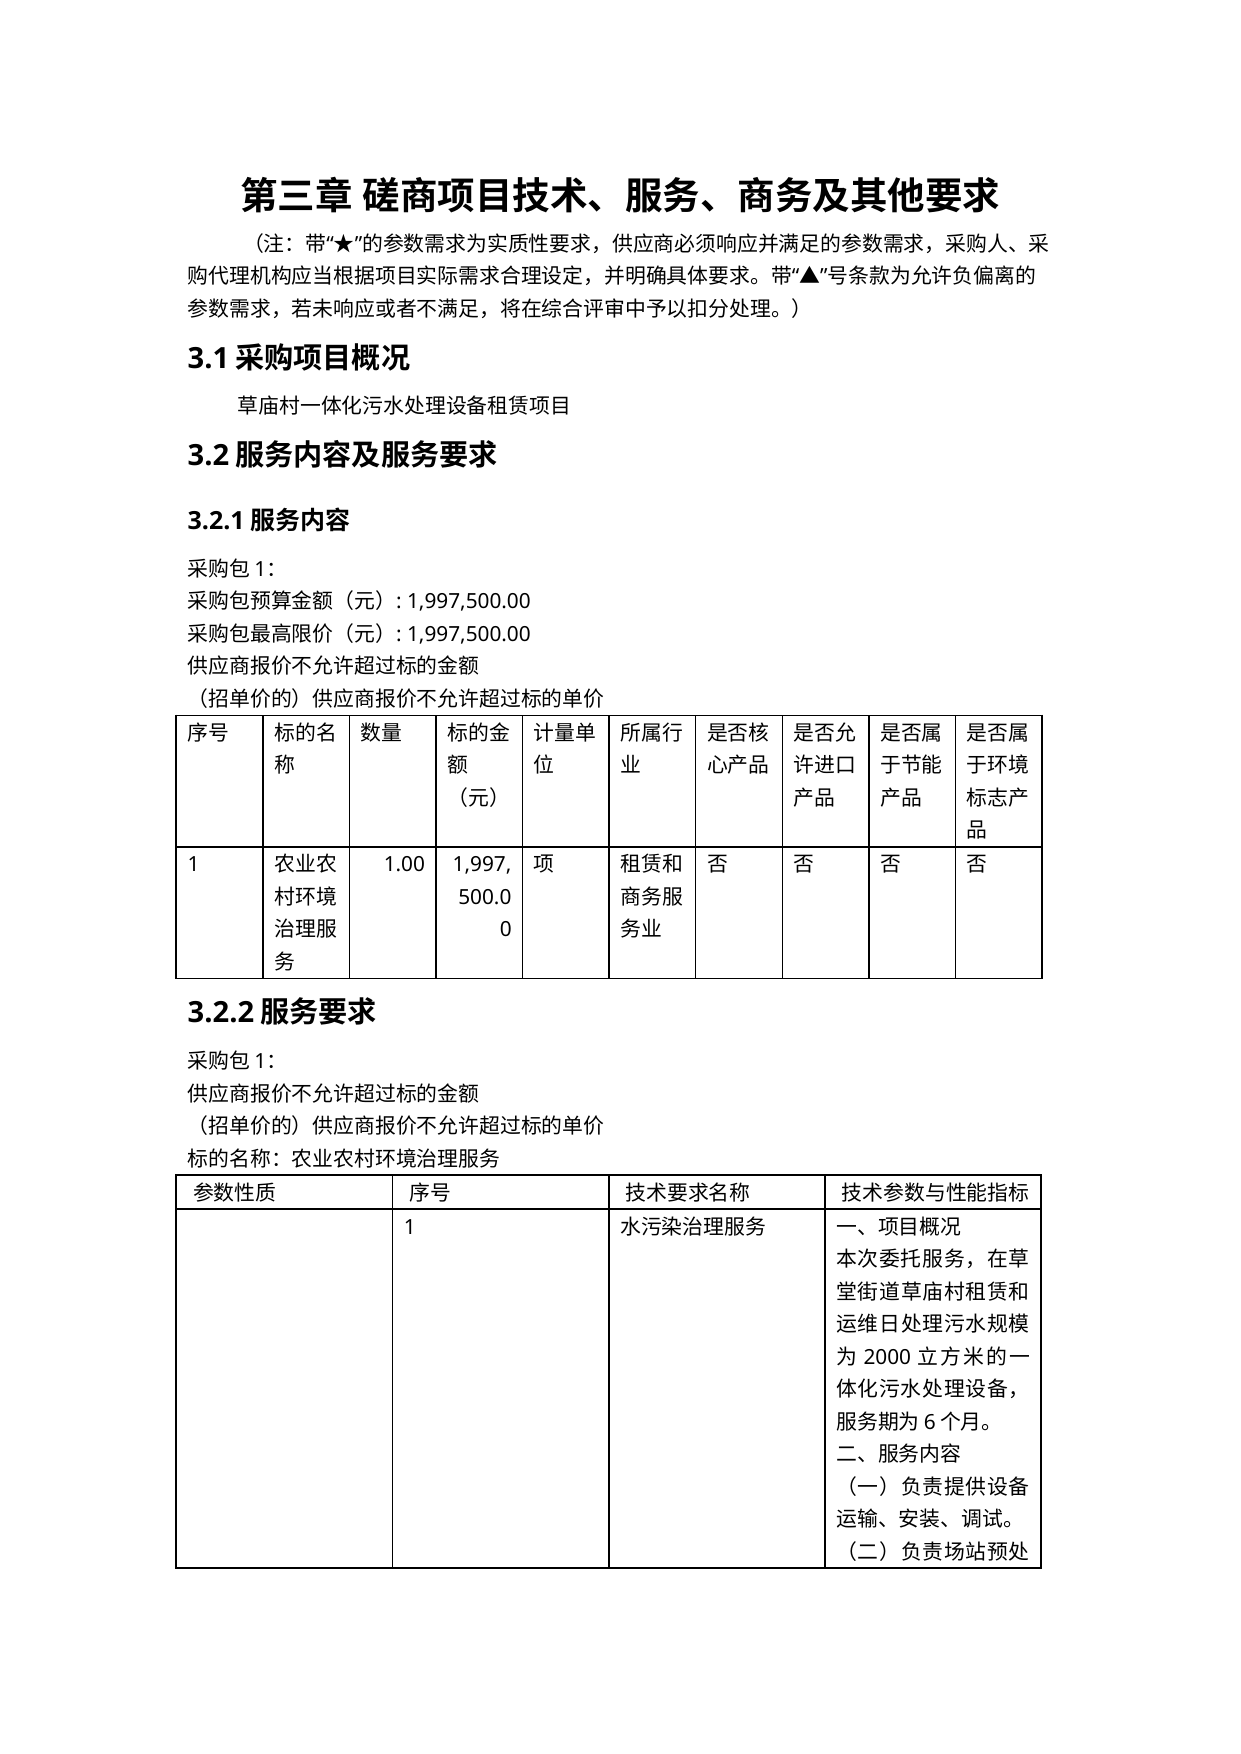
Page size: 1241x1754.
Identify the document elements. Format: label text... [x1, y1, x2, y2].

text 3.1采购项目概况 [187, 324, 1053, 389]
table_cell [177, 1210, 392, 1567]
table_cell 1.00 [350, 848, 435, 978]
table_cell 否 [696, 848, 782, 978]
text 采购包最高限价（元）: 1,997,500.00 [187, 617, 1053, 649]
table_header 技术要求名称 [610, 1176, 824, 1208]
table_header 标的名称 [264, 716, 349, 846]
text 3.2.1服务内容 [187, 487, 1053, 552]
table_cell 否 [870, 848, 955, 978]
table_header 所属行业 [610, 716, 695, 846]
text 草庙村一体化污水处理设备租赁项目 [187, 389, 1053, 422]
text 采购包1： [187, 1044, 1053, 1077]
table_header 序号 [177, 716, 262, 846]
text （注：带“★”的参数需求为实质性要求，供应商必须响应并满足的参数需求，采购人、采购代理机构应当根据项目实际需求合理设定，并明确具体要求。带“▲”号条款为允许负偏离的参数需求，若未响应或者不满足，将在综合评审中予以扣分处理。） [187, 227, 1053, 324]
text 供应商报价不允许超过标的金额 [187, 1077, 1053, 1109]
table_header 技术参数与性能指标 [826, 1176, 1040, 1208]
table_cell 否 [956, 848, 1041, 978]
text 标的名称：农业农村环境治理服务 [187, 1142, 1053, 1174]
text 供应商报价不允许超过标的金额 [187, 649, 1053, 682]
text （招单价的）供应商报价不允许超过标的单价 [187, 682, 1053, 714]
table_cell 1 [393, 1210, 608, 1567]
table_header 计量单位 [523, 716, 608, 846]
table_cell 水污染治理服务 [610, 1210, 824, 1567]
text 3.2服务内容及服务要求 [187, 422, 1053, 487]
text 3.2.2服务要求 [187, 979, 1053, 1044]
table_cell 1 [177, 848, 262, 978]
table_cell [826, 1210, 1040, 1567]
text 采购包1： [187, 552, 1053, 584]
table_cell 否 [783, 848, 868, 978]
table_cell 1,997,500.00 [437, 848, 522, 978]
table_header 是否允许进口产品 [783, 716, 868, 846]
table_header 是否属于节能产品 [870, 716, 955, 846]
table_header 是否核心产品 [696, 716, 782, 846]
text 第三章 磋商项目技术、服务、商务及其他要求 [187, 162, 1053, 227]
table_header 参数性质 [177, 1176, 392, 1208]
table_header 是否属于环境标志产品 [956, 716, 1041, 846]
text 采购包预算金额（元）: 1,997,500.00 [187, 584, 1053, 617]
table_header 序号 [393, 1176, 608, 1208]
text （招单价的）供应商报价不允许超过标的单价 [187, 1109, 1053, 1142]
table_cell 农业农村环境治理服务 [264, 848, 349, 978]
table_header 标的金额 （元） [437, 716, 522, 846]
table_cell 租赁和商务服务业 [610, 848, 695, 978]
table_header 数量 [350, 716, 435, 846]
table_cell 项 [523, 848, 608, 978]
